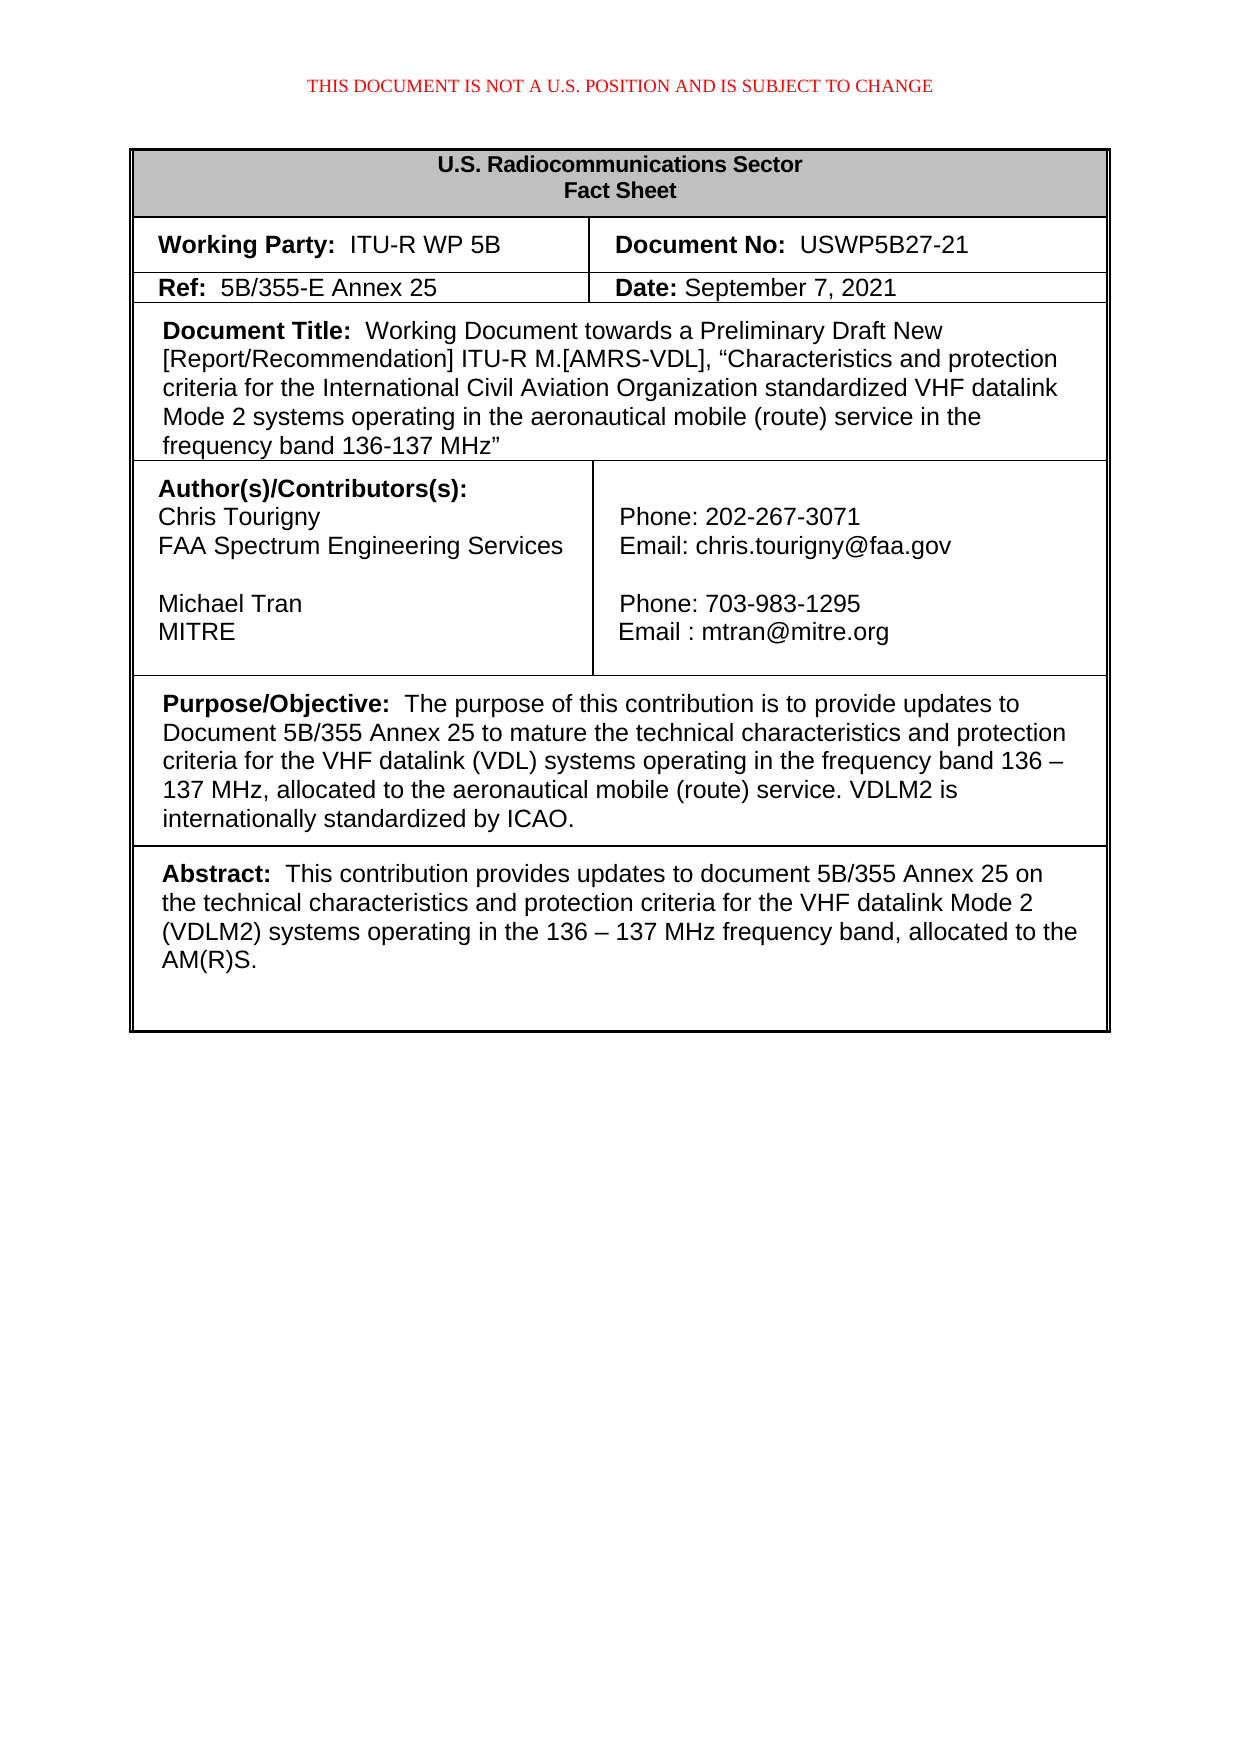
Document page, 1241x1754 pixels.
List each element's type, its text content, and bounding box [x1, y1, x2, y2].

table_cell Phone: 202-267-3071 Email: chris.tourigny@faa.gov Phone: 703-983-1295 Email : mtran@mitre.org [594, 461, 1106, 675]
table_cell Date: September 7, 2021 [590, 273, 1106, 302]
table_cell Document No: USWP5B27-21 [590, 218, 1106, 271]
table_cell Working Party: ITU-R WP 5B [134, 218, 588, 271]
table_cell Document Title: Working Document towards a Preliminary Draft New [Report/Recommendation] ITU-R M.[AMRS-VDL], “Characteristics and protection criteria for the International Civil Aviation Organization standardized VHF datalink Mode 2 systems operating in the aeronautical mobile (route) service in the frequency band 136-137 MHz” [134, 303, 1106, 459]
table_header U.S. Radiocommunications Sector Fact Sheet [134, 151, 1106, 216]
table_cell Purpose/Objective: The purpose of this contribution is to provide updates to Document 5B/355 Annex 25 to mature the technical characteristics and protection criteria for the VHF datalink (VDL) systems operating in the frequency band 136 – 137 MHz, allocated to the aeronautical mobile (route) service. VDLM2 is internationally standardized by ICAO. [134, 676, 1106, 845]
table_cell Ref: 5B/355-E Annex 25 [134, 273, 588, 302]
table_cell Author(s)/Contributors(s): Chris Tourigny FAA Spectrum Engineering Services Michael Tran MITRE [134, 461, 592, 675]
table_cell Abstract: This contribution provides updates to document 5B/355 Annex 25 on the technical characteristics and protection criteria for the VHF datalink Mode 2 (VDLM2) systems operating in the 136 – 137 MHz frequency band, allocated to the AM(R)S. [134, 847, 1106, 1030]
